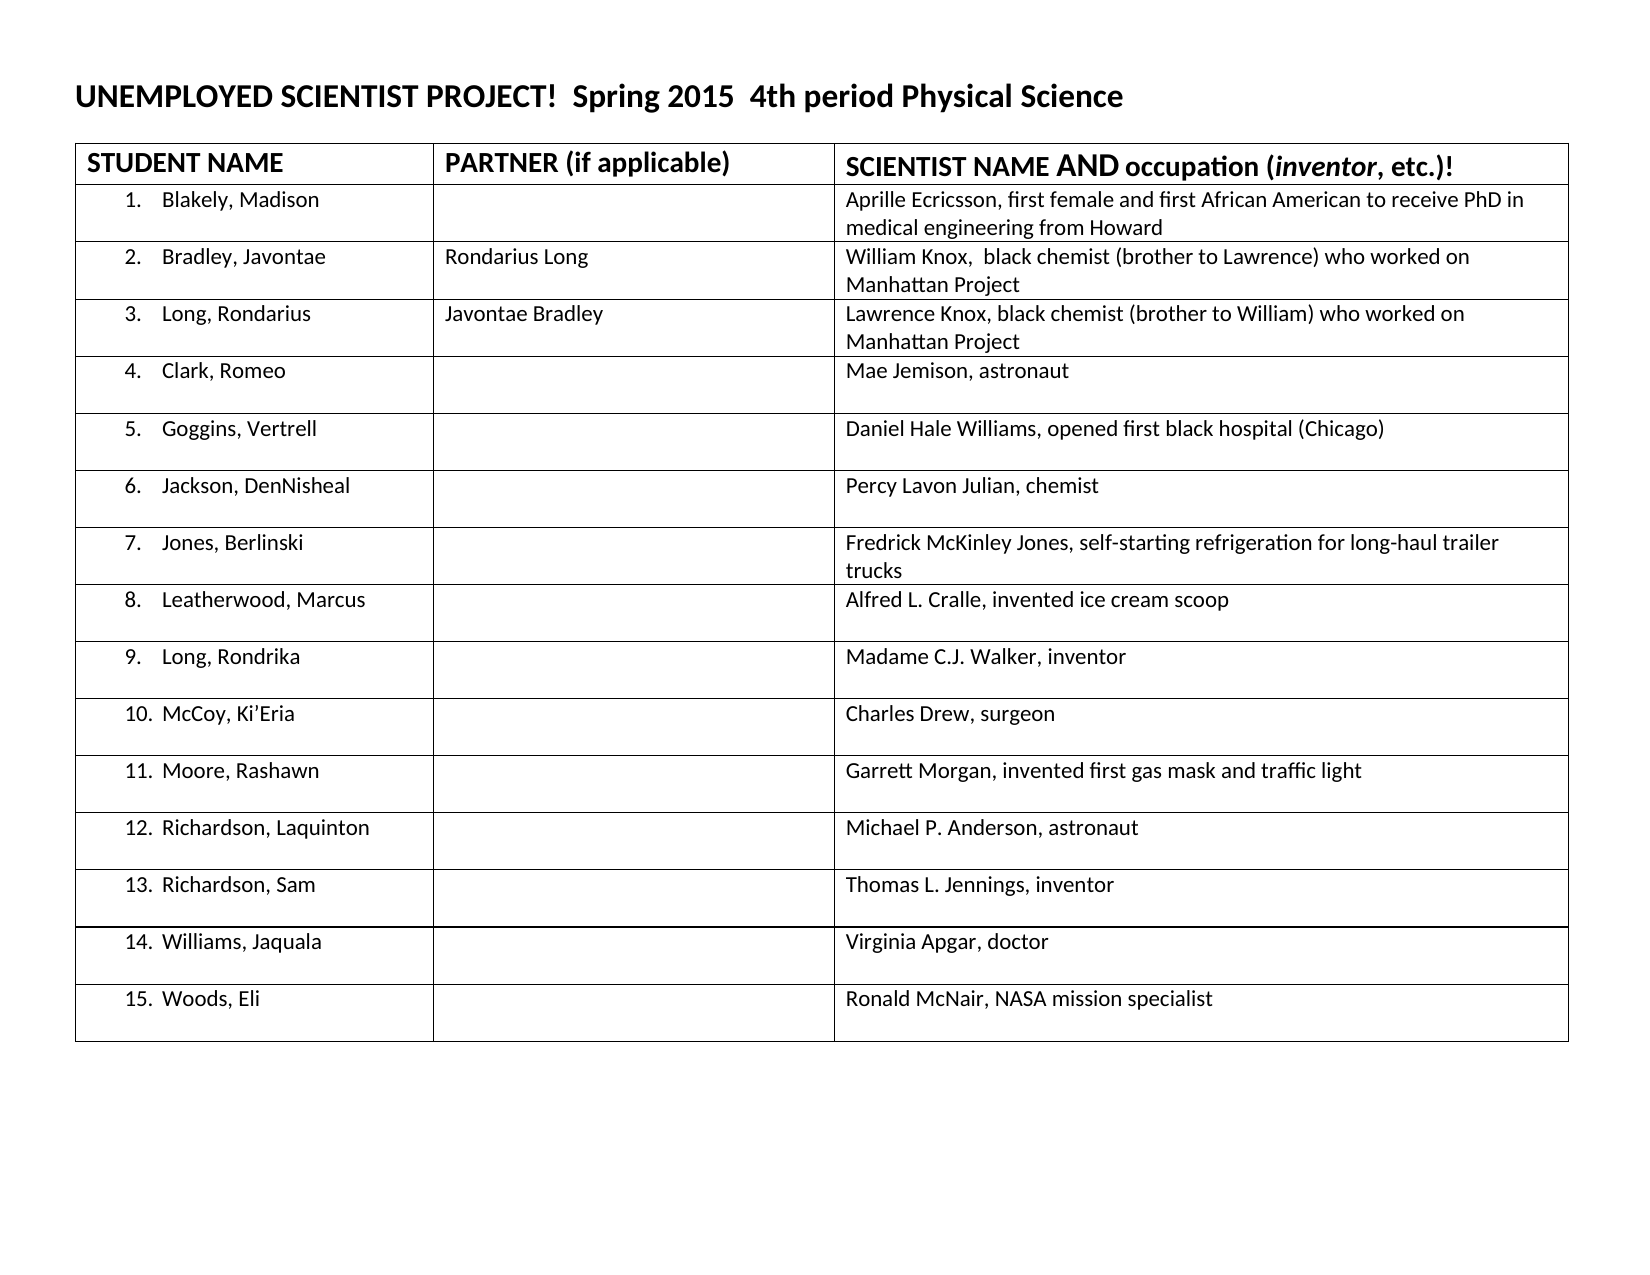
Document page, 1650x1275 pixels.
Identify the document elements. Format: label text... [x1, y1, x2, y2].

table_cell Jackson, DenNisheal [76, 471, 433, 527]
table_cell [434, 357, 834, 413]
table_cell Leatherwood, Marcus [76, 585, 433, 641]
table_header STUDENT NAME [76, 144, 433, 184]
table_header SCIENTIST NAME AND occupation (inventor, etc.)! [835, 144, 1568, 184]
table_cell Garrett Morgan, invented first gas mask and traffic light [835, 756, 1568, 812]
table_cell Thomas L. Jennings, inventor [835, 870, 1568, 926]
table_cell Blakely, Madison [76, 185, 433, 241]
table_cell Mae Jemison, astronaut [835, 357, 1568, 413]
table_cell Richardson, Sam [76, 870, 433, 926]
table_cell Aprille Ecricsson, first female and first African American to receive PhD in medical engineering from Howard [835, 185, 1568, 241]
table_cell [434, 813, 834, 869]
table_cell Virginia Apgar, doctor [835, 928, 1568, 983]
table_cell [434, 642, 834, 698]
table_cell Madame C.J. Walker, inventor [835, 642, 1568, 698]
table_cell William Knox, black chemist (brother to Lawrence) who worked on Manhattan Project [835, 242, 1568, 298]
table_cell Charles Drew, surgeon [835, 699, 1568, 755]
table_cell [434, 471, 834, 527]
table_cell Williams, Jaquala [76, 928, 433, 983]
table_cell Lawrence Knox, black chemist (brother to William) who worked on Manhattan Project [835, 300, 1568, 356]
table_cell [434, 985, 834, 1041]
table_cell [434, 756, 834, 812]
table_cell Daniel Hale Williams, opened first black hospital (Chicago) [835, 414, 1568, 470]
table_cell Alfred L. Cralle, invented ice cream scoop [835, 585, 1568, 641]
table_cell Rondarius Long [434, 242, 834, 298]
table_cell Percy Lavon Julian, chemist [835, 471, 1568, 527]
table_cell Woods, Eli [76, 985, 433, 1041]
table_cell Ronald McNair, NASA mission specialist [835, 985, 1568, 1041]
table_cell Richardson, Laquinton [76, 813, 433, 869]
table_cell Fredrick McKinley Jones, self-starting refrigeration for long-haul trailer trucks [835, 528, 1568, 584]
table_cell Jones, Berlinski [76, 528, 433, 584]
table_cell [434, 528, 834, 584]
table_cell Moore, Rashawn [76, 756, 433, 812]
table_cell Long, Rondrika [76, 642, 433, 698]
table_cell Long, Rondarius [76, 300, 433, 356]
table_cell Goggins, Vertrell [76, 414, 433, 470]
table_cell [434, 699, 834, 755]
table_cell [434, 928, 834, 983]
text UNEMPLOYED SCIENTIST PROJECT! Spring 2015 4th period Physical Science [75, 75, 1575, 116]
table_cell [434, 414, 834, 470]
table_header PARTNER (if applicable) [434, 144, 834, 184]
table_cell Clark, Romeo [76, 357, 433, 413]
table_cell [434, 185, 834, 241]
table_cell Michael P. Anderson, astronaut [835, 813, 1568, 869]
table_cell Bradley, Javontae [76, 242, 433, 298]
table_cell [434, 870, 834, 926]
table_cell [434, 585, 834, 641]
table_cell Javontae Bradley [434, 300, 834, 356]
table_cell McCoy, Ki’Eria [76, 699, 433, 755]
